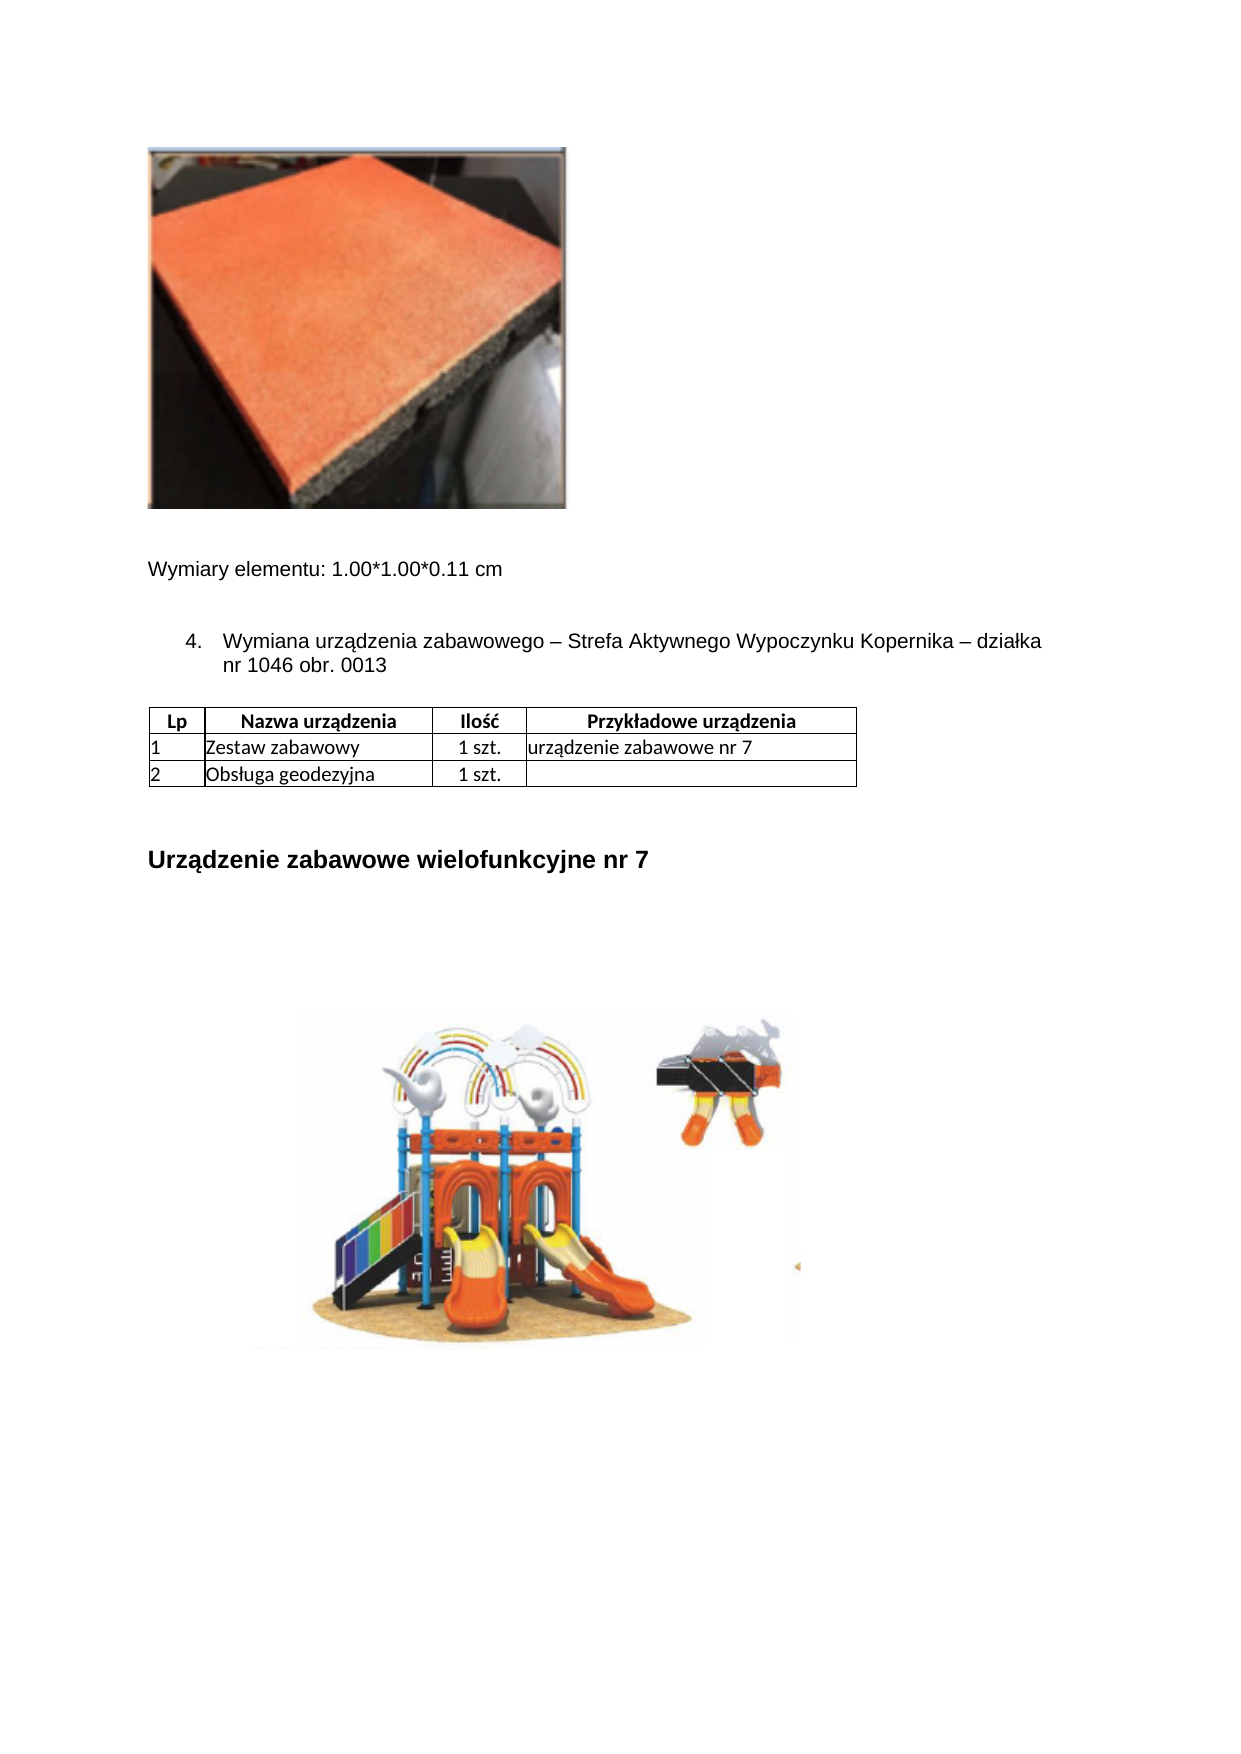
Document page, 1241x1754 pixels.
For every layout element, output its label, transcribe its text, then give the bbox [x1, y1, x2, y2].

table_header Ilość [433, 708, 526, 733]
picture [147, 945, 801, 1350]
table_header Lp [150, 708, 204, 733]
table_cell 2 [150, 761, 204, 786]
table_header Przykładowe urządzenia [527, 708, 856, 733]
text Wymiary elementu: 1.00*1.00*0.11 cm [148, 557, 1093, 581]
table_header Nazwa urządzenia [206, 708, 432, 733]
table_cell 1 [150, 734, 204, 760]
list Wymiana urządzenia zabawowego – Strefa Aktywnego Wypoczynku Kopernika – działka nr 1046 obr. 0013 [185, 628, 1093, 676]
table_cell Zestaw zabawowy [206, 734, 432, 760]
table_cell 1 szt. [433, 761, 526, 786]
table_cell Obsługa geodezyjna [206, 761, 432, 786]
table_cell [527, 761, 856, 786]
table_cell urządzenie zabawowe nr 7 [527, 734, 856, 760]
text Urządzenie zabawowe wielofunkcyjne nr 7 [148, 845, 1093, 873]
picture [147, 147, 569, 509]
table_cell 1 szt. [433, 734, 526, 760]
